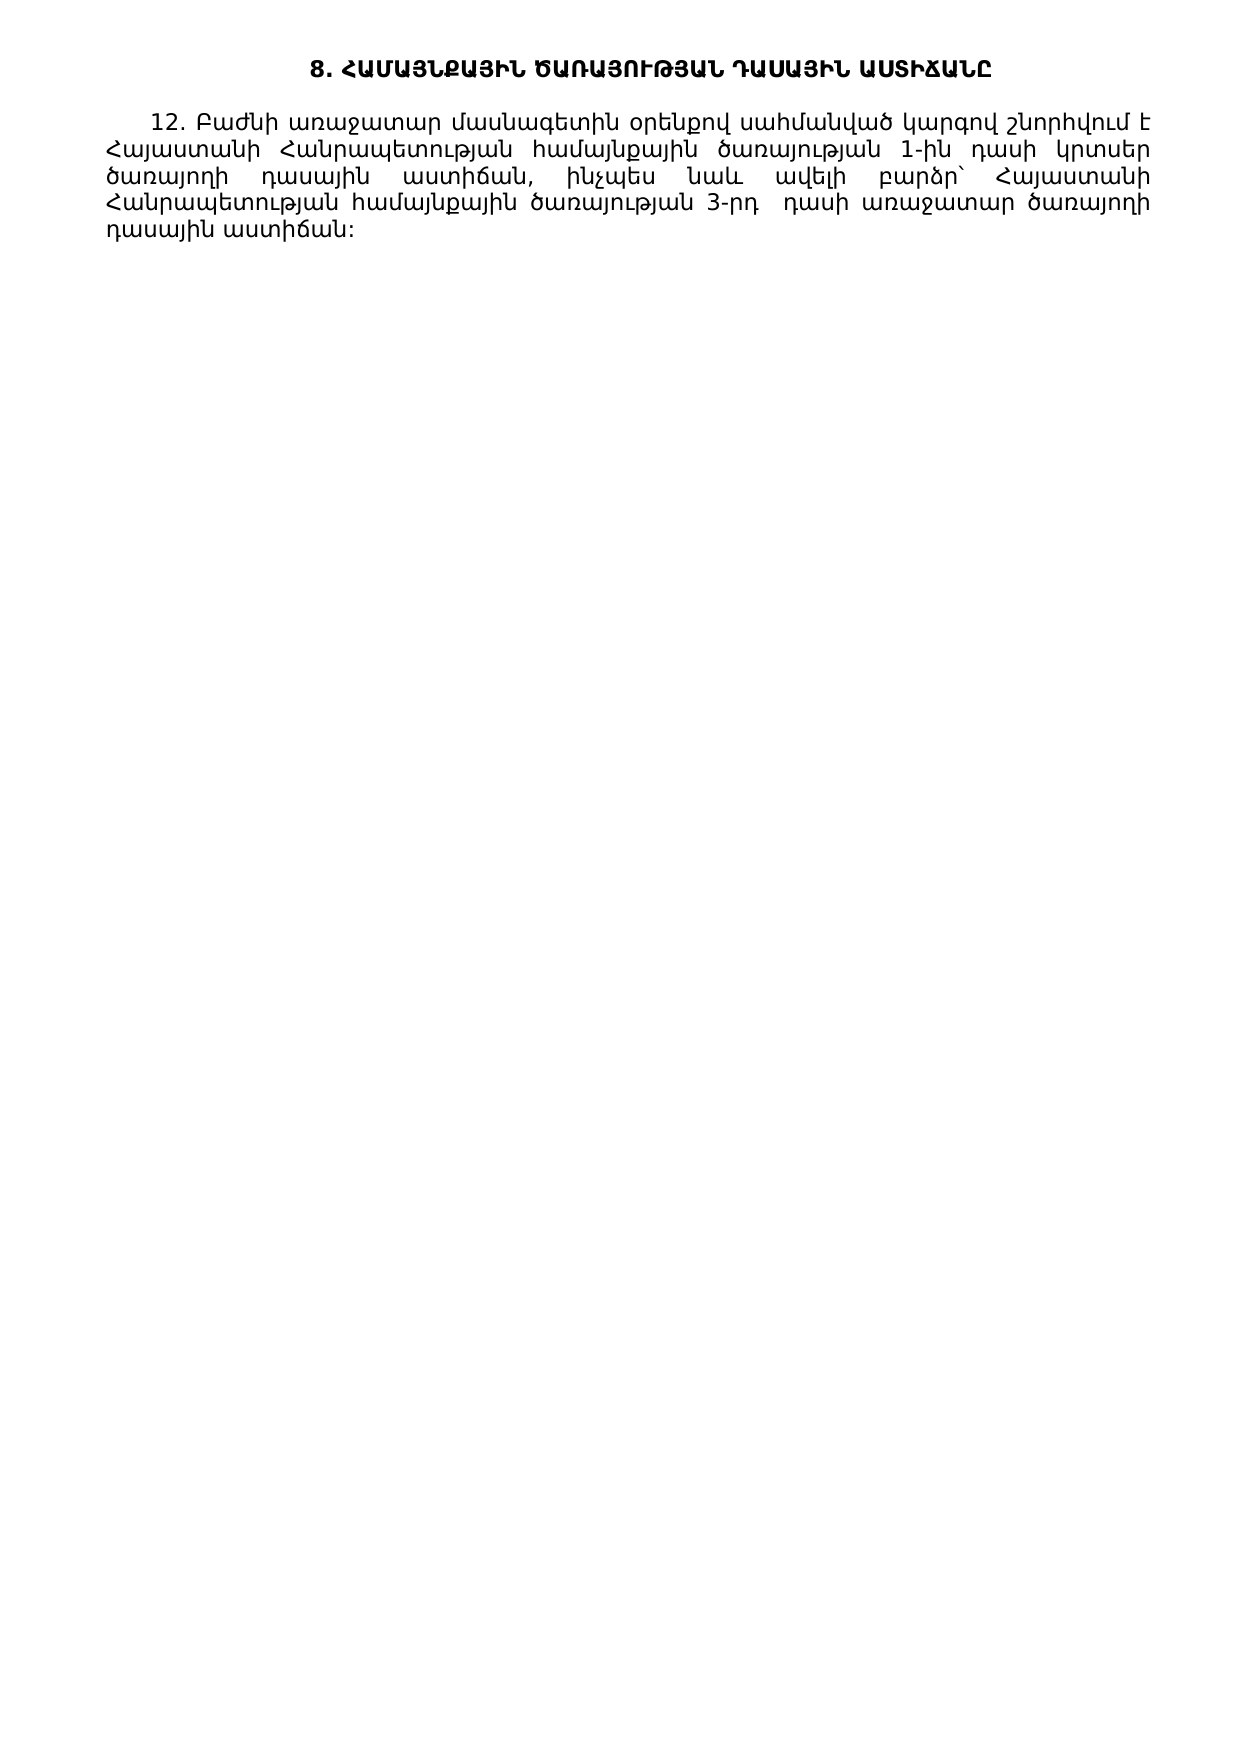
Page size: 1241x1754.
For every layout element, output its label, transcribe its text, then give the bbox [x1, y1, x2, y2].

text 8. ՀԱՄԱՅՆՔԱՅԻՆ ԾԱՌԱՅՈՒԹՅԱՆ ԴԱՍԱՅԻՆ ԱՍՏԻՃԱՆԸ [150, 56, 1152, 83]
text 12. Բաժնի առաջատար մասնագետին օրենքով սահմանված կարգով շնորհվում է Հայաստանի Հանրապետության համայնքային ծառայության 1-ին դասի կրտսեր ծառայողի դասային աստիճան, ինչպես նաև ավելի բարձր՝ Հայաստանի Հանրապետության համայնքային ծառայության 3-րդ դասի առաջատար ծառայողի դասային աստիճան: [106, 109, 1152, 243]
